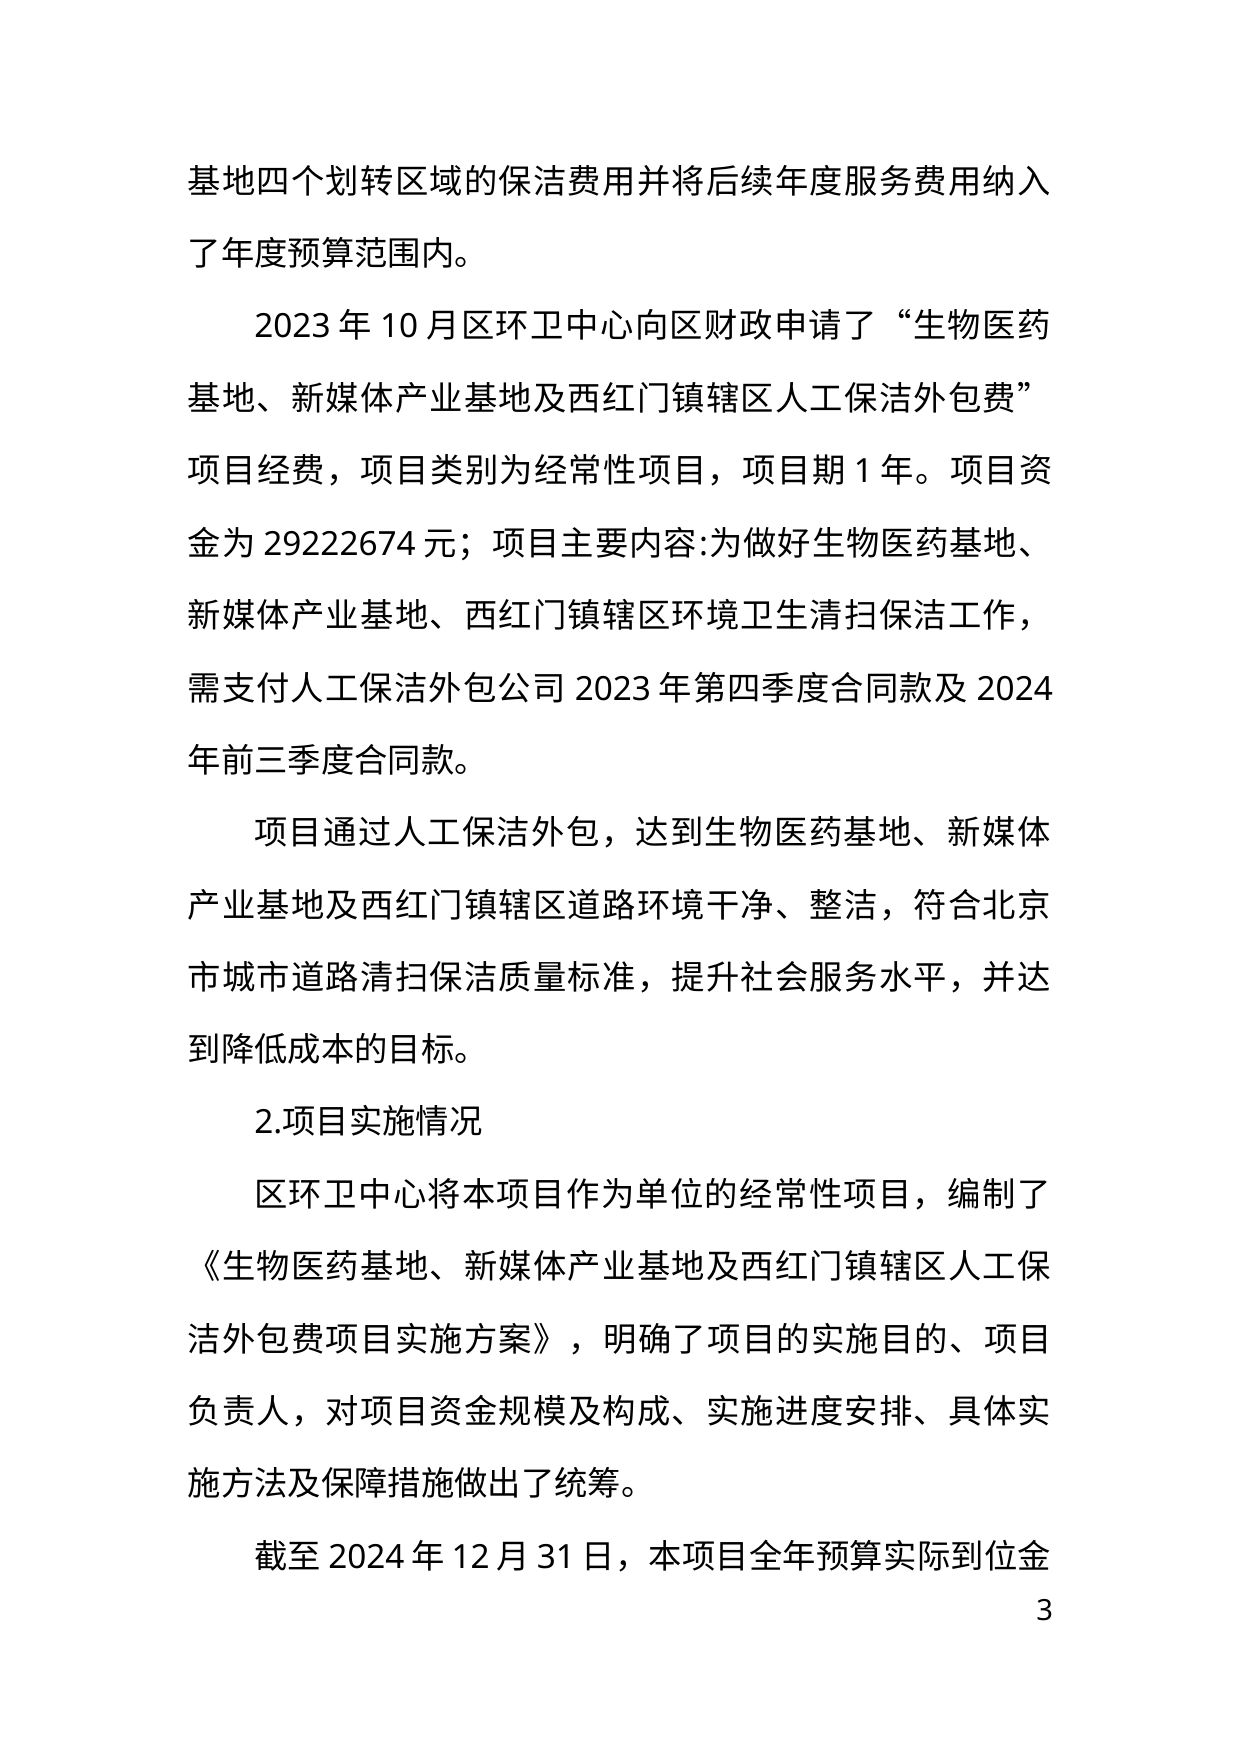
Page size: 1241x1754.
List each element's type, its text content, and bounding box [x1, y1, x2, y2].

text 2.项目实施情况 [187, 1095, 1053, 1144]
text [187, 1529, 1053, 1578]
text 区环卫中心将本项目作为单位的经常性项目，编制了《生物医药基地、新媒体产业基地及西红门镇辖区人工保洁外包费项目实施方案》，明确了项目的实施目的、项目负责人，对项目资金规模及构成、实施进度安排、具体实施方法及保障措施做出了统筹。 [187, 1168, 1053, 1505]
text 2023年10月区环卫中心向区财政申请了“生物医药基地、新媒体产业基地及西红门镇辖区人工保洁外包费”项目经费，项目类别为经常性项目，项目期1年。项目资金为29222674元；项目主要内容:为做好生物医药基地、新媒体产业基地、西红门镇辖区环境卫生清扫保洁工作，需支付人工保洁外包公司2023年第四季度合同款及2024年前三季度合同款。 [187, 299, 1053, 782]
text 项目通过人工保洁外包，达到生物医药基地、新媒体产业基地及西红门镇辖区道路环境干净、整洁，符合北京市城市道路清扫保洁质量标准，提升社会服务水平，并达到降低成本的目标。 [187, 806, 1053, 1071]
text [187, 155, 1053, 275]
